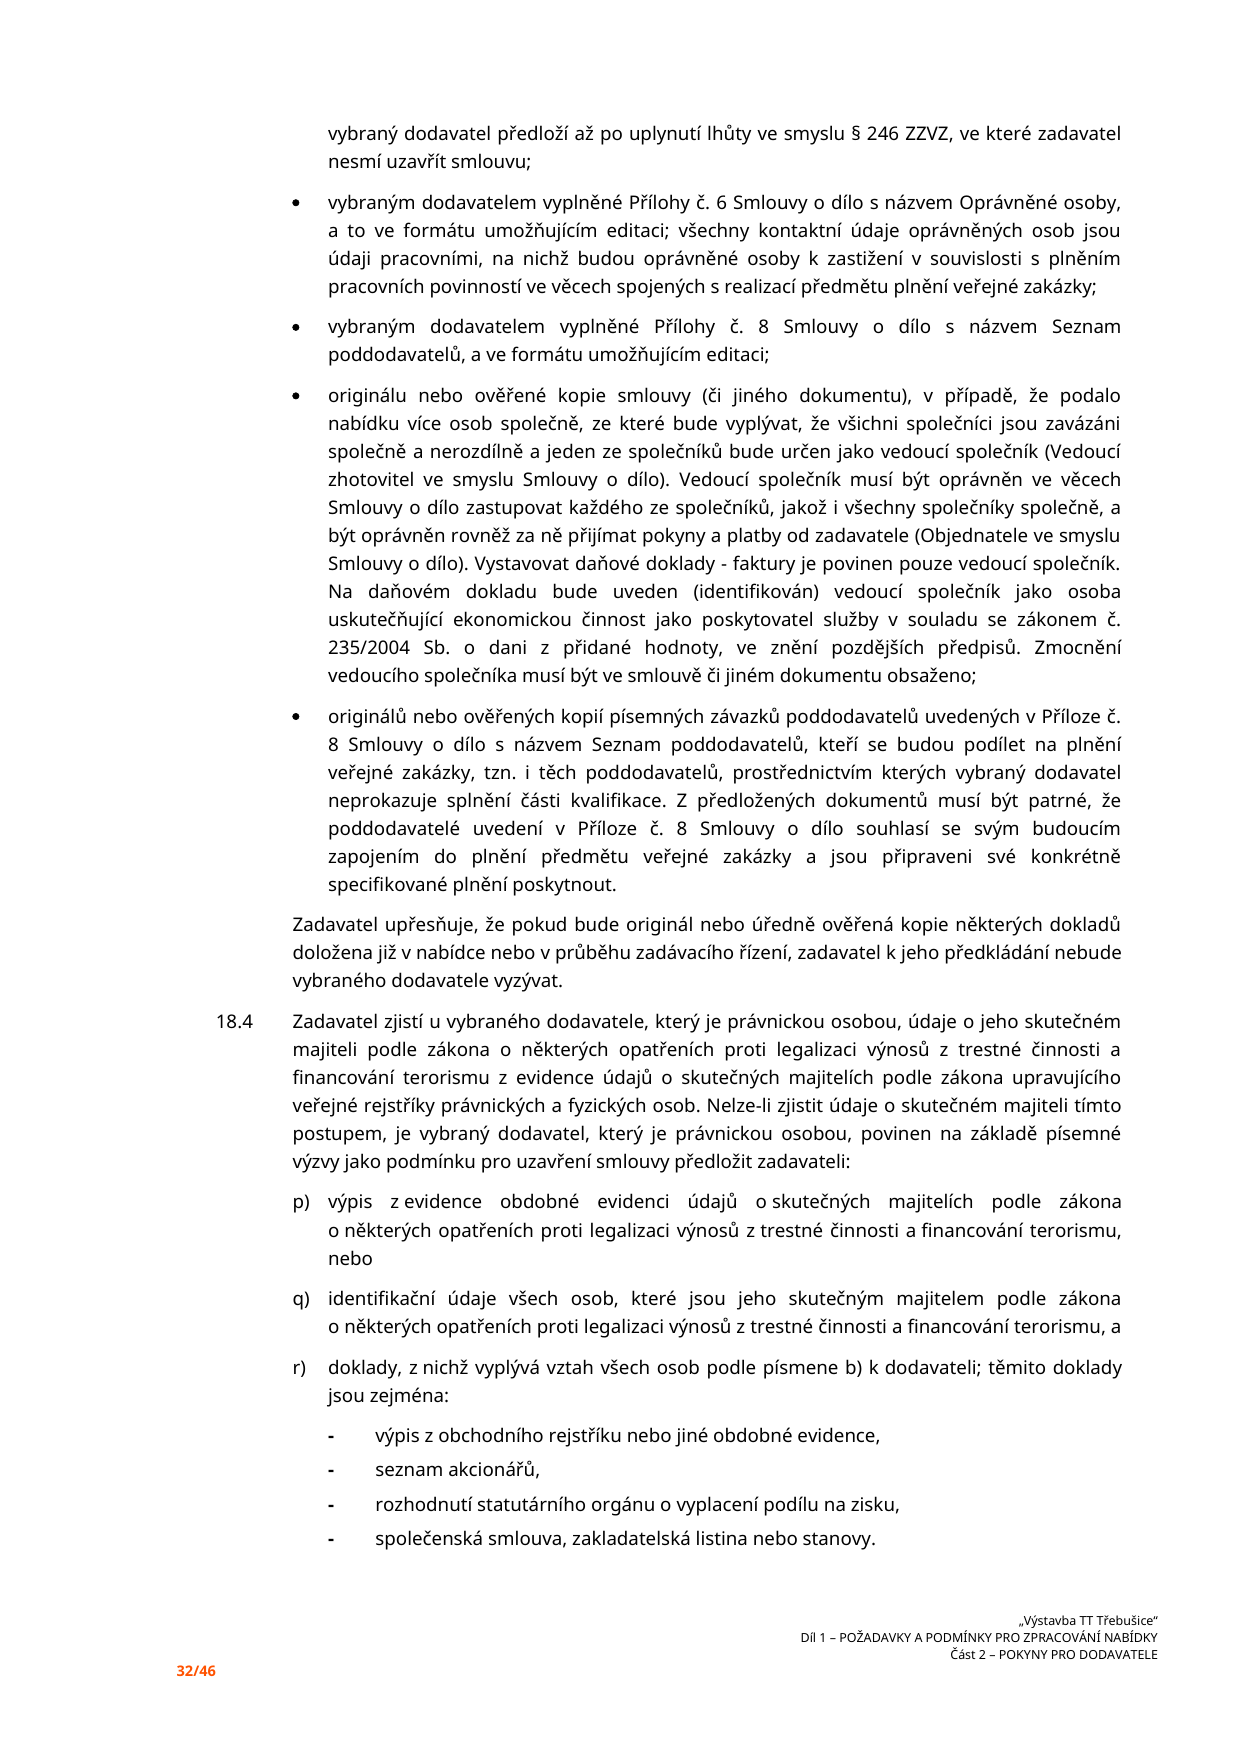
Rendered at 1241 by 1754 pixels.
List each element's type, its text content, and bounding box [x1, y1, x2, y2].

text vybraným dodavatelem vyplněné Přílohy č. 6 Smlouvy o dílo s názvem Oprávněné osoby, a to ve formátu umožňujícím editaci; všechny kontaktní údaje oprávněných osob jsou údaji pracovními, na nichž budou oprávněné osoby k zastižení v souvislosti s plněním pracovních povinností ve věcech spojených s realizací předmětu plnění veřejné zakázky; [292, 189, 1122, 299]
text identifikační údaje všech osob, které jsou jeho skutečným majitelem podle zákona o některých opatřeních proti legalizaci výnosů z trestné činnosti a financování terorismu, a [292, 1285, 1122, 1339]
text Zadavatel upřesňuje, že pokud bude originál nebo úředně ověřená kopie některých dokladů doložena již v nabídce nebo v průběhu zadávacího řízení, zadavatel k jeho předkládání nebude vybraného dodavatele vyzývat. [292, 912, 1122, 993]
text originálu nebo ověřené kopie smlouvy (či jiného dokumentu), v případě, že podalo nabídku více osob společně, ze které bude vyplývat, že všichni společníci jsou zavázáni společně a nerozdílně a jeden ze společníků bude určen jako vedoucí společník (Vedoucí zhotovitel ve smyslu Smlouvy o dílo). Vedoucí společník musí být oprávněn ve věcech Smlouvy o dílo zastupovat každého ze společníků, jakož i všechny společníky společně, a být oprávněn rovněž za ně přijímat pokyny a platby od zadavatele (Objednatele ve smyslu Smlouvy o dílo). Vystavovat daňové doklady - faktury je povinen pouze vedoucí společník. Na daňovém dokladu bude uveden (identifikován) vedoucí společník jako osoba uskutečňující ekonomickou činnost jako poskytovatel služby v souladu se zákonem č. 235/2004 Sb. o dani z přidané hodnoty, ve znění pozdějších předpisů. Zmocnění vedoucího společníka musí být ve smlouvě či jiném dokumentu obsaženo; [292, 382, 1122, 688]
text rozhodnutí statutárního orgánu o vyplacení podílu na zisku, [328, 1491, 1122, 1517]
text originálů nebo ověřených kopií písemných závazků poddodavatelů uvedených v Příloze č. 8 Smlouvy o dílo s názvem Seznam poddodavatelů, kteří se budou podílet na plnění veřejné zakázky, tzn. i těch poddodavatelů, prostřednictvím kterých vybraný dodavatel neprokazuje splnění části kvalifikace. Z předložených dokumentů musí být patrné, že poddodavatelé uvedení v Příloze č. 8 Smlouvy o dílo souhlasí se svým budoucím zapojením do plnění předmětu veřejné zakázky a jsou připraveni své konkrétně specifikované plnění poskytnout. [292, 703, 1122, 897]
list výpis z evidence obdobné evidenci údajů o skutečných majitelích podle zákona o některých opatřeních proti legalizaci výnosů z trestné činnosti a financování terorismu, nebo [292, 1189, 1122, 1270]
text výpis z obchodního rejstříku nebo jiné obdobné evidence, [328, 1422, 1122, 1448]
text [292, 121, 1122, 174]
text vybraným dodavatelem vyplněné Přílohy č. 8 Smlouvy o dílo s názvem Seznam poddodavatelů, a ve formátu umožňujícím editaci; [292, 314, 1122, 367]
text seznam akcionářů, [328, 1457, 1122, 1482]
text společenská smlouva, zakladatelská listina nebo stanovy. [328, 1525, 1122, 1551]
text doklady, z nichž vyplývá vztah všech osob podle písmene b) k dodavateli; těmito doklady jsou zejména: [292, 1354, 1122, 1407]
text Zadavatel zjistí u vybraného dodavatele, který je právnickou osobou, údaje o jeho skutečném majiteli podle zákona o některých opatřeních proti legalizaci výnosů z trestné činnosti a financování terorismu z evidence údajů o skutečných majitelích podle zákona upravujícího veřejné rejstříky právnických a fyzických osob. Nelze-li zjistit údaje o skutečném majiteli tímto postupem, je vybraný dodavatel, který je právnickou osobou, povinen na základě písemné výzvy jako podmínku pro uzavření smlouvy předložit zadavateli: [216, 1008, 1122, 1174]
